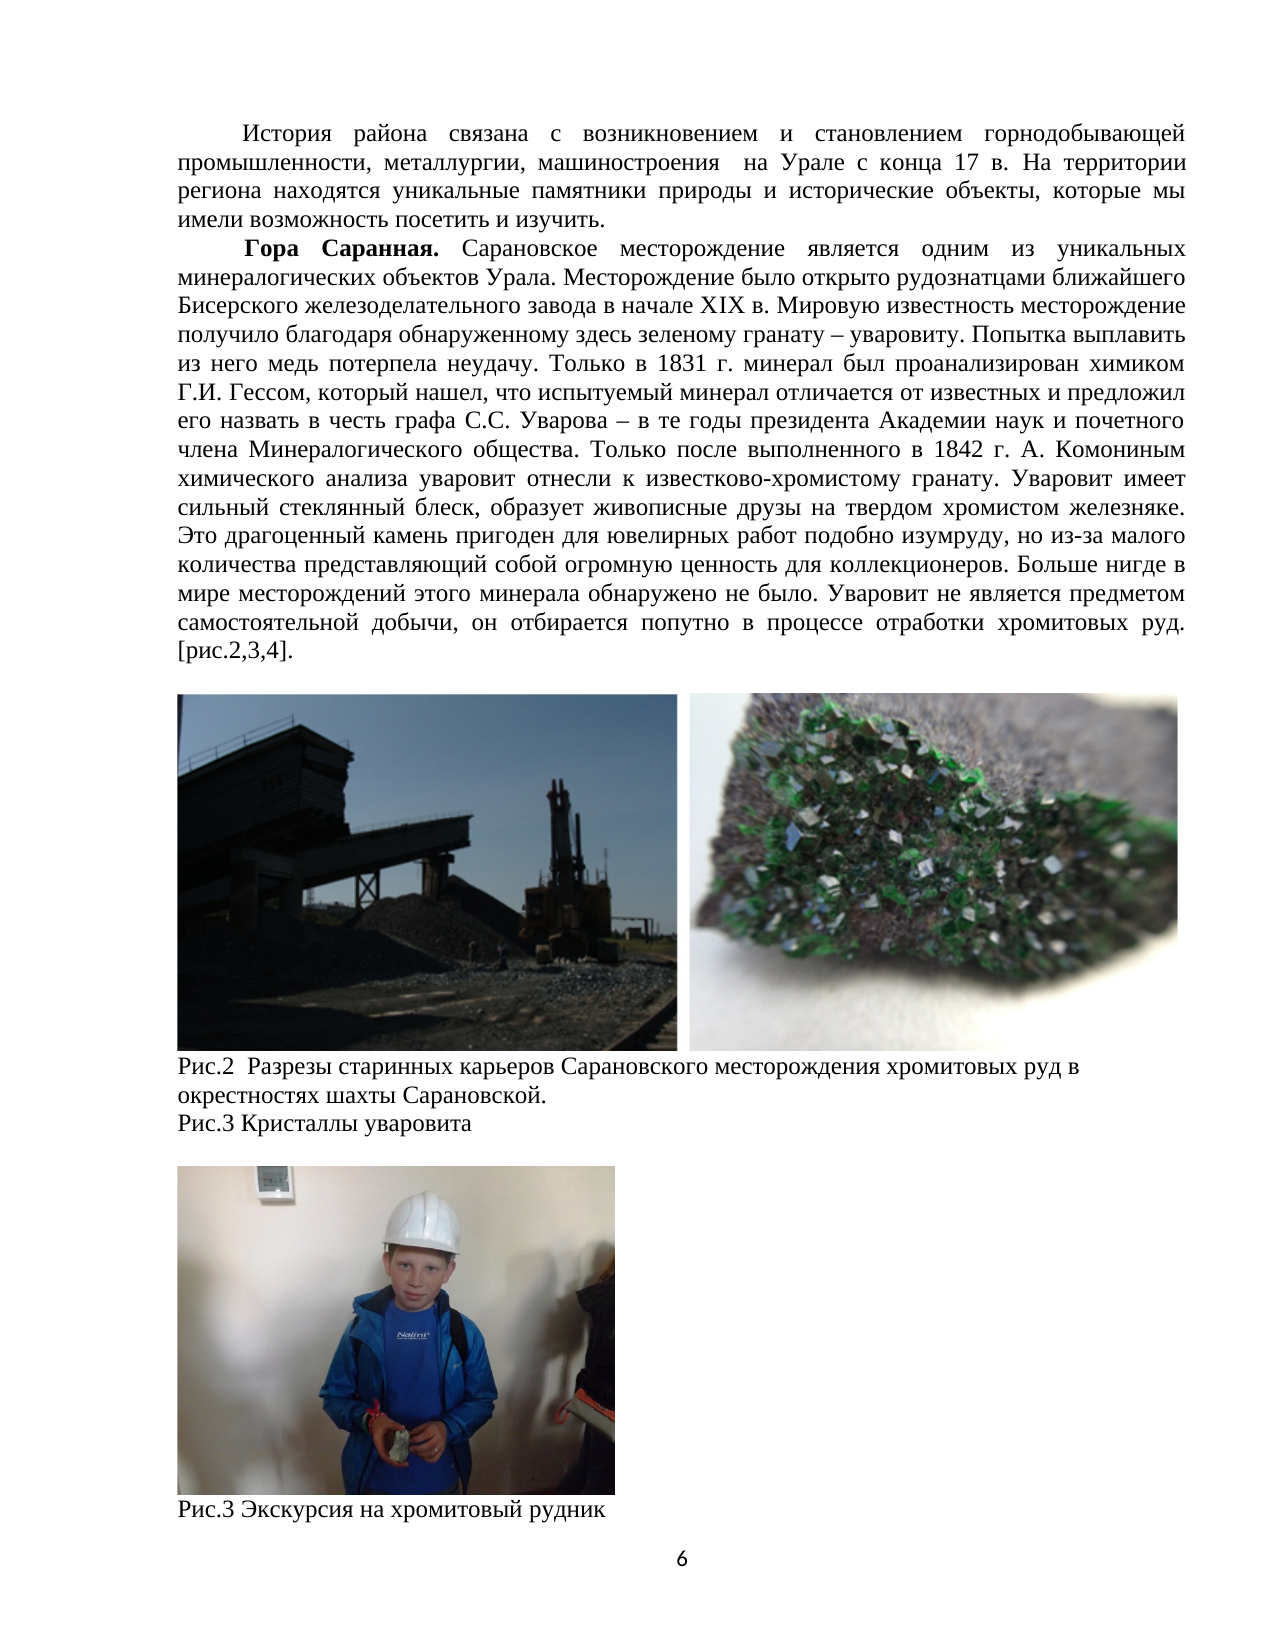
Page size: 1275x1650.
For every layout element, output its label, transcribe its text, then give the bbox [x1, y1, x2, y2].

text Гора Саранная. Сарановское месторождение является одним из уникальных минералогических объектов Урала. Месторождение было открыто рудознатцами ближайшего Бисерского железоделательного завода в начале ХIХ в. Мировую известность месторождение получило благодаря обнаруженному здесь зеленому гранату – уваровиту. Попытка выплавить из него медь потерпела неудачу. Только в . минерал был проанализирован химиком Г.И. Гессом, который нашел, что испытуемый минерал отличается от известных и предложил его назвать в честь графа С.С. Уварова – в те годы президента Академии наук и почетного члена Минералогического общества. Только после выполненного в . А. Комониным химического анализа уваровит отнесли к известково-хромистому гранату. Уваровит имеет сильный стеклянный блеск, образует живописные друзы на твердом хромистом железняке. Это драгоценный камень пригоден для ювелирных работ подобно изумруду, но из-за малого количества представляющий собой огромную ценность для коллекционеров. Больше нигде в мире месторождений этого минерала обнаружено не было. Уваровит не является предметом самостоятельной добычи, он отбирается попутно в процессе отработки хромитовых руд. [рис.2,3,4]. [177, 233, 1186, 664]
picture [177, 693, 1181, 1051]
text История района связана с возникновением и становлением горнодобывающей промышленности, металлургии, машиностроения на Урале с конца 17 в. На территории региона находятся уникальные памятники природы и исторические объекты, которые мы имели возможность посетить и изучить. [177, 118, 1186, 233]
text Рис.2 Разрезы старинных карьеров Сарановского месторождения хромитовых руд в окрестностях шахты Сарановской. [177, 1051, 1186, 1108]
picture [177, 1166, 615, 1495]
text Рис.3 Экскурсия на хромитовый рудник [177, 1494, 1186, 1523]
text Рис.3 Кристаллы уваровита [177, 1108, 1186, 1137]
